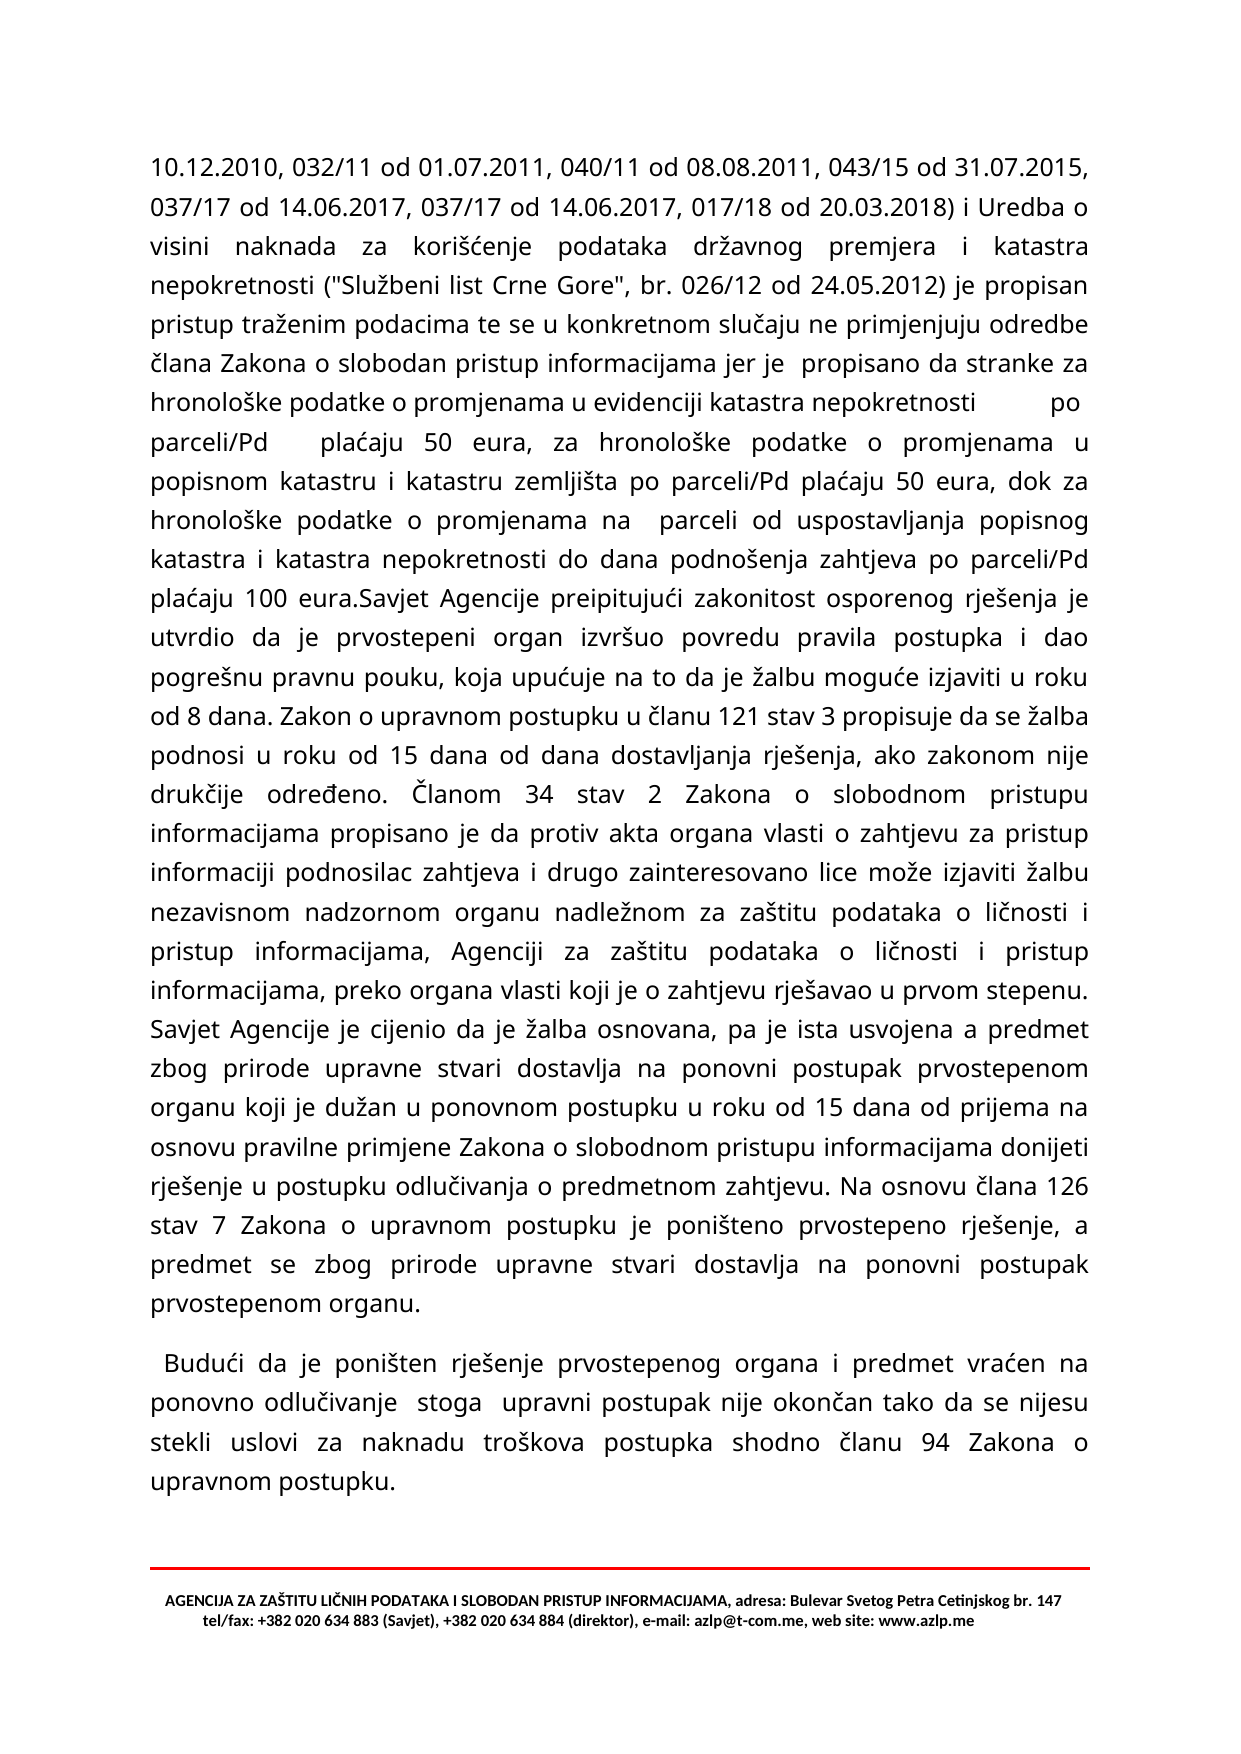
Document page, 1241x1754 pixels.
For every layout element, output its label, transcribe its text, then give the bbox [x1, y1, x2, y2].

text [150, 150, 1090, 1320]
text Budući da je poništen rješenje prvostepenog organa i predmet vraćen na ponovno odlučivanje stoga upravni postupak nije okončan tako da se nijesu stekli uslovi za naknadu troškova postupka shodno članu 94 Zakona o upravnom postupku. [150, 1346, 1090, 1497]
